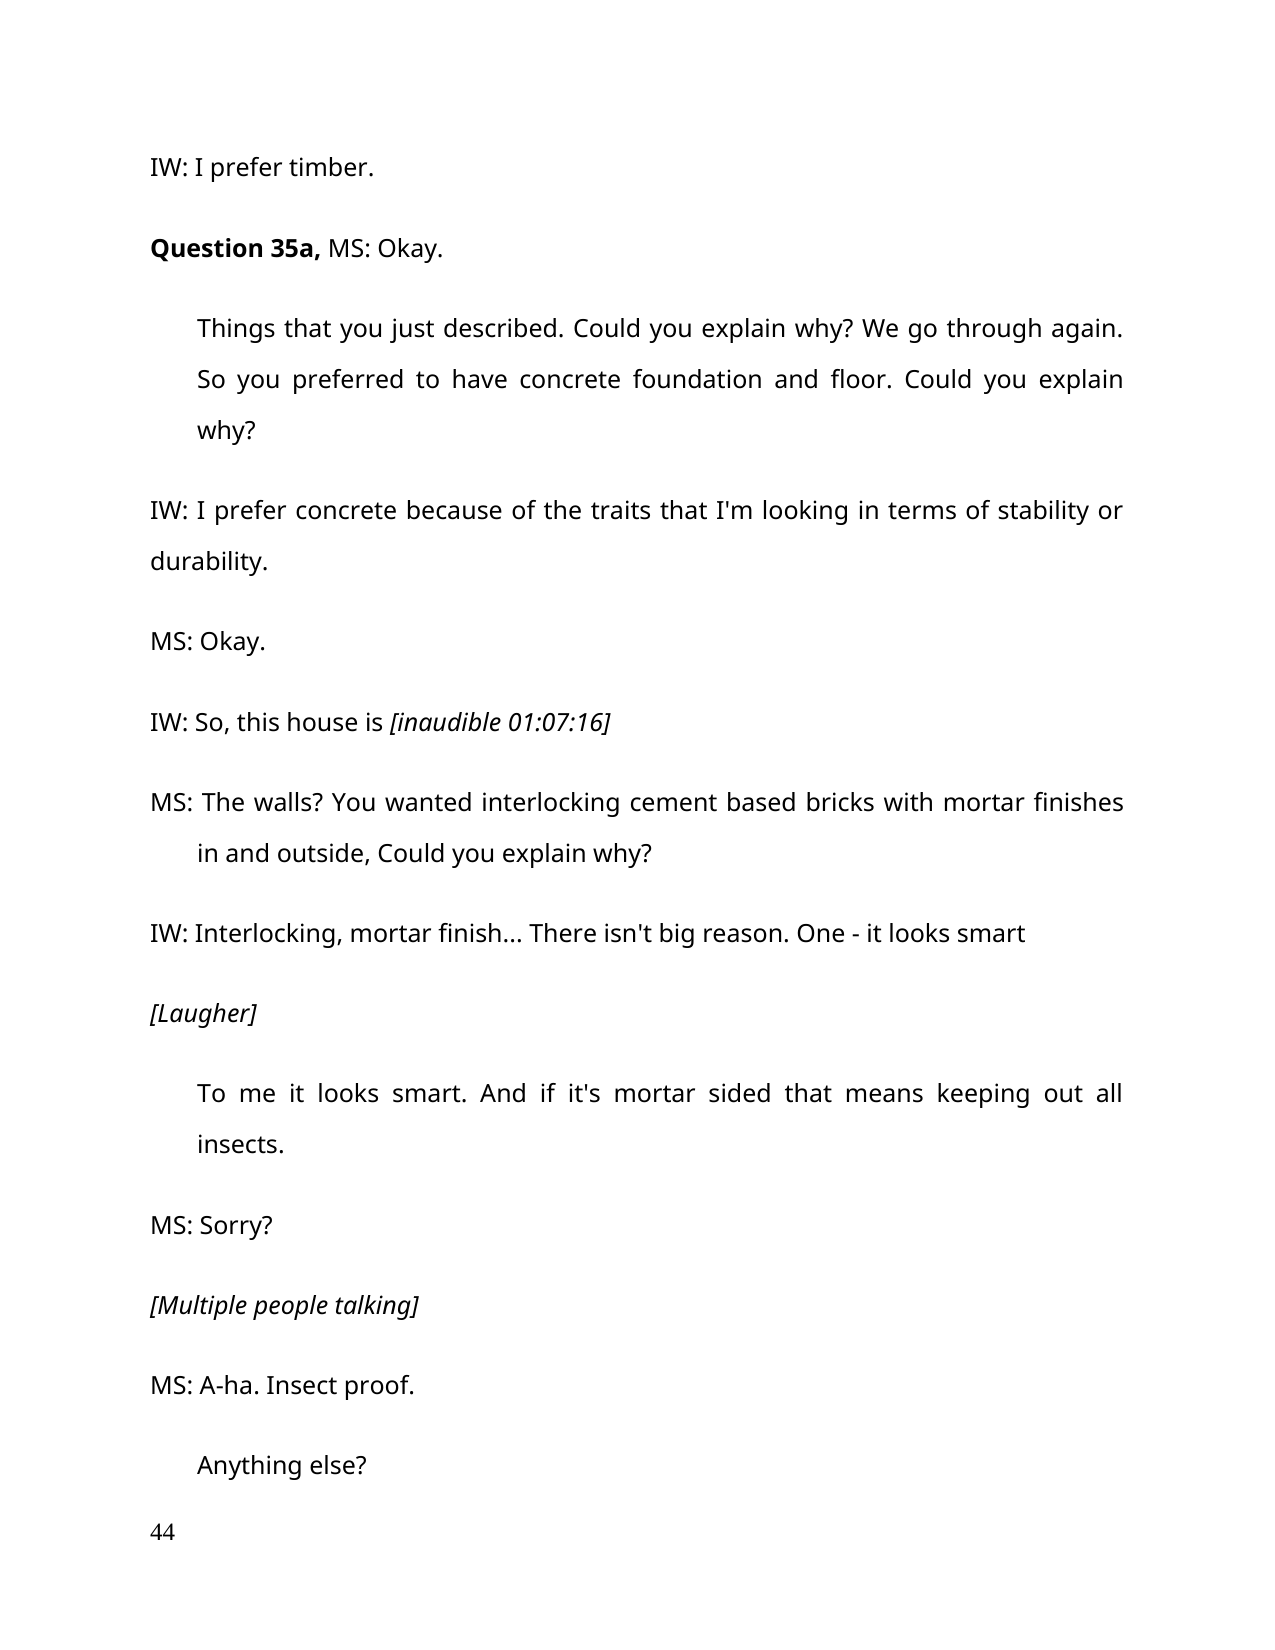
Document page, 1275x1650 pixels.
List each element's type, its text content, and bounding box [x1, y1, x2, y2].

text [Multiple people talking] [150, 1287, 1125, 1322]
text To me it looks smart. And if it's mortar sided that means keeping out all insects. [197, 1076, 1125, 1161]
text Things that you just described. Could you explain why? We go through again. So you preferred to have concrete foundation and floor. Could you explain why? [197, 310, 1125, 447]
text IW: I prefer concrete because of the traits that I'm looking in terms of stability or durability. [150, 493, 1125, 578]
text Question 35a, MS: Okay. [150, 230, 1125, 264]
text MS: Okay. [150, 624, 1125, 658]
text MS: Sorry? [150, 1207, 1125, 1241]
text MS: The walls? You wanted interlocking cement based bricks with mortar finishes in and outside, Could you explain why? [150, 784, 1125, 869]
text [Laugher] [150, 996, 1125, 1030]
text Anything else? [197, 1448, 1125, 1482]
text IW: Interlocking, mortar finish... There isn't big reason. One - it looks smart [150, 916, 1125, 950]
text IW: I prefer timber. [150, 150, 1125, 184]
text MS: A-ha. Insect proof. [150, 1368, 1125, 1402]
text IW: So, this house is [inaudible 01:07:16] [150, 704, 1125, 738]
